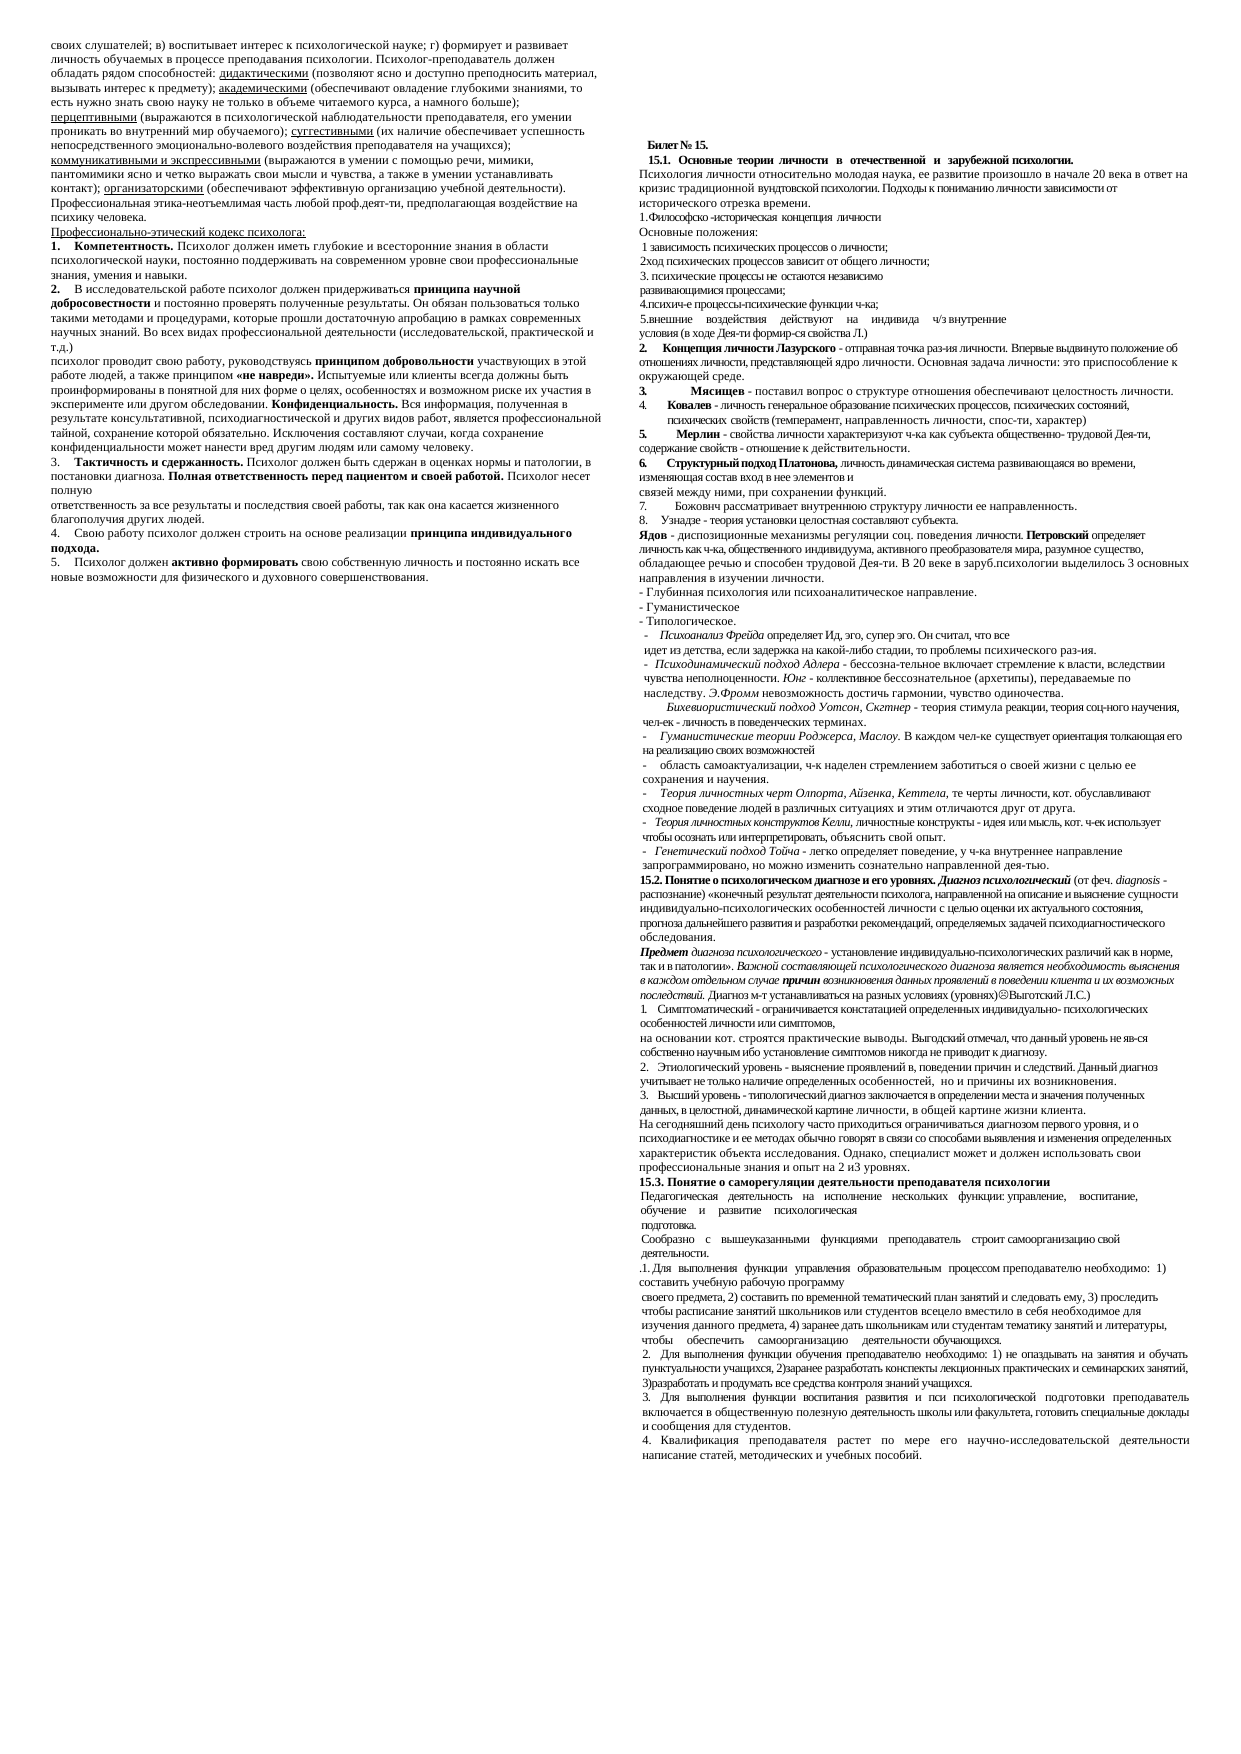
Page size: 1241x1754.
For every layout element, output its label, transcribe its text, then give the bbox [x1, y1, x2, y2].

text своего предмета, 2) составить по временной тематический план занятий и следовать ему, 3) проследить чтобы расписание занятий школьников или студентов всецело вместило в себя необходимое для изучения данного предмета, 4) заранее дать школьникам или студентам тематику занятий и литературы, чтобы обеспечить самоорганизацию деятельности обучающихся. [641, 1289, 1190, 1347]
text 1 зависимость психических процессов о личности; [641, 240, 1190, 254]
text - Глубинная психология или психоаналитическое направление. [639, 585, 1190, 599]
text развивающимися процессами; [639, 283, 1190, 297]
text - Типологическое. [639, 614, 1190, 628]
text - Гуманистическое [639, 599, 1190, 614]
list Высший уровень - типологический диагноз заключается в определении места и значения полученных данных, в целостной, динамической картине личности, в общей картине жизни клиента. [640, 1088, 1183, 1117]
list Свою работу психолог должен строить на основе реализации принципа индивидуального подхода. [51, 526, 601, 555]
text условия (в ходе Дея-ти формир-ся свойства Л.) [639, 326, 1190, 340]
list Психолог должен активно формировать свою собственную личность и постоянно искать все новые возможности для физического и духовного совершенствования. [51, 555, 601, 584]
text 5.внешние воздействия действуют на индивида ч/з внутренние [640, 312, 1190, 326]
text На сегодняшний день психологу часто приходиться ограничиваться диагнозом первого уровня, и о психодиагностике и ее методах обычно говорят в связи со способами выявления и изменения определенных характеристик объекта исследования. Однако, специалист может и должен использовать свои профессиональные знания и опыт на 2 и3 уровнях. [639, 1117, 1182, 1174]
text 3. Мясищев - поставил вопрос о структуре отношения обеспечивают целостность личности. [639, 383, 1188, 398]
text Профессиональная этика-неотъемлимая часть любой проф.деят-ти, предполагающая воздействие на психику человека. [51, 196, 601, 224]
list Компетентность. Психолог должен иметь глубокие и всесторонние знания в области психологической науки, постоянно поддерживать на современном уровне свои профессиональные знания, умения и навыки. [51, 239, 601, 282]
text .1. Для выполнения функции управления образовательным процессом преподавателю необходимо: 1) составить учебную рабочую программу [639, 1261, 1190, 1289]
text Бихевиористический подход Уотсон, Скгтнер - теория стимула реакции, теория соц-ного научения, чел-ек - личность в поведенческих терминах. [642, 700, 1186, 729]
text 3. психические процессы не остаются независимо [640, 268, 1190, 283]
list Генетический подход Тойча - легко определяет поведение, у ч-ка внутреннее направление запрограммировано, но можно изменить сознательно направленной дея-тью. [642, 844, 1185, 872]
list Теория личностных черт Олпорта, Айзенка, Кеттела, те черты личности, кот. обуславливают сходное поведение людей в различных ситуациях и этим отличаются друг от друга. [642, 786, 1186, 815]
text Предмет диагноза психологического - установление индивидуально-психологических различий как в норме, так и в патологии». Важной составляющей психологического диагноза является необходимость выяснения в каждом отдельном случае причин возникновения данных проявлений в поведении клиента и их возможных последствий. Диагноз м-т устанавливаться на разных условиях (уровнях)Выготский Л.С.) [640, 944, 1184, 1002]
text 15.1. Основные теории личности в отечественной и зарубежной психологии. [648, 152, 1190, 167]
text подготовка. [641, 1217, 1190, 1232]
text 4. Ковалев - личность генеральное образование психических процессов, психических состояний, психических свойств (темперамент, направленность личности, спос-ти, характер) [639, 398, 1188, 427]
text 1.Философско -историческая концепция личности Основные положения: [639, 210, 1190, 239]
list В исследовательской работе психолог должен придерживаться принципа научной добросовестности и постоянно проверять полученные результаты. Он обязан пользоваться только такими методами и процедурами, которые прошли достаточную апробацию в рамках современных научных знаний. Во всех видах профессиональной деятельности (исследовательской, практической и т.д.) психолог проводит свою работу, руководствуясь принципом добровольности участвующих в этой работе людей, а также принципом «не навреди». Испытуемые или клиенты всегда должны быть проинформированы в понятной для них форме о целях, особенностях и возможном риске их участия в эксперименте или другом обследовании. Конфиденциальность. Вся информация, полученная в результате консультативной, психодиагностической и других видов работ, является профессиональной тайной, сохранение которой обязательно. Исключения составляют случаи, когда сохранение конфиденциальности может нанести вред другим людям или самому человеку. [51, 282, 601, 454]
text 4.психич-е процессы-психические функции ч-ка; [639, 297, 1190, 312]
list Теория личностных конструктов Келли, личностные конструкты - идея или мысль, кот. ч-ек использует чтобы осознать или интерпретировать, объяснить свой опыт. [642, 815, 1185, 844]
list Тактичность и сдержанность. Психолог должен быть сдержан в оценках нормы и патологии, в постановки диагноза. Полная ответственность перед пациентом и своей работой. Психолог несет полную ответственность за все результаты и последствия своей работы, так как она касается жизненного благополучия других людей. [51, 454, 601, 526]
text - Психодинамический подход Адлера - бессозна-тельное включает стремление к власти, вследствии чувства неполноценности. Юнг - коллективное бессознательное (архетипы), передаваемые по наследству. Э.Фромм невозможность достичь гармонии, чувство одиночества. [643, 657, 1187, 700]
text 1. Симптоматический - ограничивается констатацией определенных индивидуально- психологических особенностей личности или симптомов, на основании кот. строятся практические выводы. Выгодский отмечал, что данный уровень не яв-ся собственно научным ибо установление симптомов никогда не приводит к диагнозу. [640, 1002, 1183, 1059]
list Гуманистические теории Роджерса, Маслоу. В каждом чел-ке существует ориентация толкающая его на реализацию своих возможностей [642, 729, 1186, 757]
text Педагогическая деятельность на исполнение нескольких функции: управление, воспитание, обучение и развитие психологическая [640, 1189, 1190, 1217]
list Для выполнения функции воспитания развития и пси психологической подготовки преподаватель включается в общественную полезную деятельность школы или факультета, готовить специальные доклады и сообщения для студентов. [642, 1390, 1189, 1433]
list область самоактуализации, ч-к наделен стремлением заботиться о своей жизни с целью ее сохранения и научения. [642, 757, 1185, 786]
text Сообразно с вышеуказанными функциями преподаватель строит самоорганизацию свой деятельности. [641, 1232, 1190, 1261]
list Для выполнения функции обучения преподавателю необходимо: 1) не опаздывать на занятия и обучать пунктуальности учащихся, 2)заранее разработать конспекты лекционных практических и семинарских занятий, 3)разработать и продумать все средства контроля знаний учащихся. [642, 1347, 1188, 1390]
text 7. Божовнч рассматривает внутреннюю структуру личности ее направленность. [639, 499, 1188, 513]
text Профессионально-этический кодекс психолога: [51, 224, 601, 239]
list Квалификация преподавателя растет по мере его научно-исследовательской деятельности написание статей, методических и учебных пособий. [642, 1433, 1190, 1462]
text 2ход психических процессов зависит от общего личности; [640, 254, 1190, 268]
text Психология личности относительно молодая наука, ее развитие произошло в начале 20 века в ответ на кризис традиционной вундтовской психологии. Подходы к пониманию личности зависимости от исторического отрезка времени. [639, 167, 1190, 210]
text 15.2. Понятие о психологическом диагнозе и его уровнях. Диагноз психологический (от феч. diagnosis - распознание) «конечный результат деятельности психолога, направленной на описание и выяснение сущности индивидуально-психологических особенностей личности с целью оценки их актуального состояния, прогноза дальнейшего развития и разработки рекомендаций, определяемых задачей психодиагностического обследования. [639, 872, 1184, 944]
text 6. Структурный подход Платонова, личность динамическая система развивающаяся во времени, изменяющая состав вход в нее элементов и связей между ними, при сохранении функций. [639, 456, 1188, 499]
list Этиологический уровень - выяснение проявлений в, поведении причин и следствий. Данный диагноз учитывает не только наличие определенных особенностей, но и причины их возникновения. [640, 1059, 1183, 1088]
list Узнадзе - теория установки целостная составляют субъекта. [639, 513, 1190, 527]
text 15.3. Понятие о саморегуляции деятельности преподавателя психологии [639, 1174, 1182, 1189]
text 2. Концепция личности Лазурского - отправная точка раз-ия личности. Впервые выдвинуто положение об отношениях личности, представляющей ядро личности. Основная задача личности: это приспособление к окружающей среде. [639, 340, 1189, 383]
text Ядов - диспозиционные механизмы регуляции соц. поведения личности. Петровский определяет личность как ч-ка, общественного индивидуума, активного преобразователя мира, разумное существо, обладающее речью и способен трудовой Дея-ти. В 20 веке в заруб.психологии выделилось 3 основных направления в изучении личности. [639, 527, 1190, 585]
text Билет № 15. [647, 138, 1190, 152]
text - Психоанализ Фрейда определяет Ид, эго, супер эго. Он считал, что все идет из детства, если задержка на какой-либо стадии, то проблемы психического раз-ия. [644, 628, 1186, 657]
text 5. Мерлин - свойства личности характеризуют ч-ка как субъекта общественно- трудовой Дея-ти, содержание свойств - отношение к действительности. [639, 427, 1188, 456]
